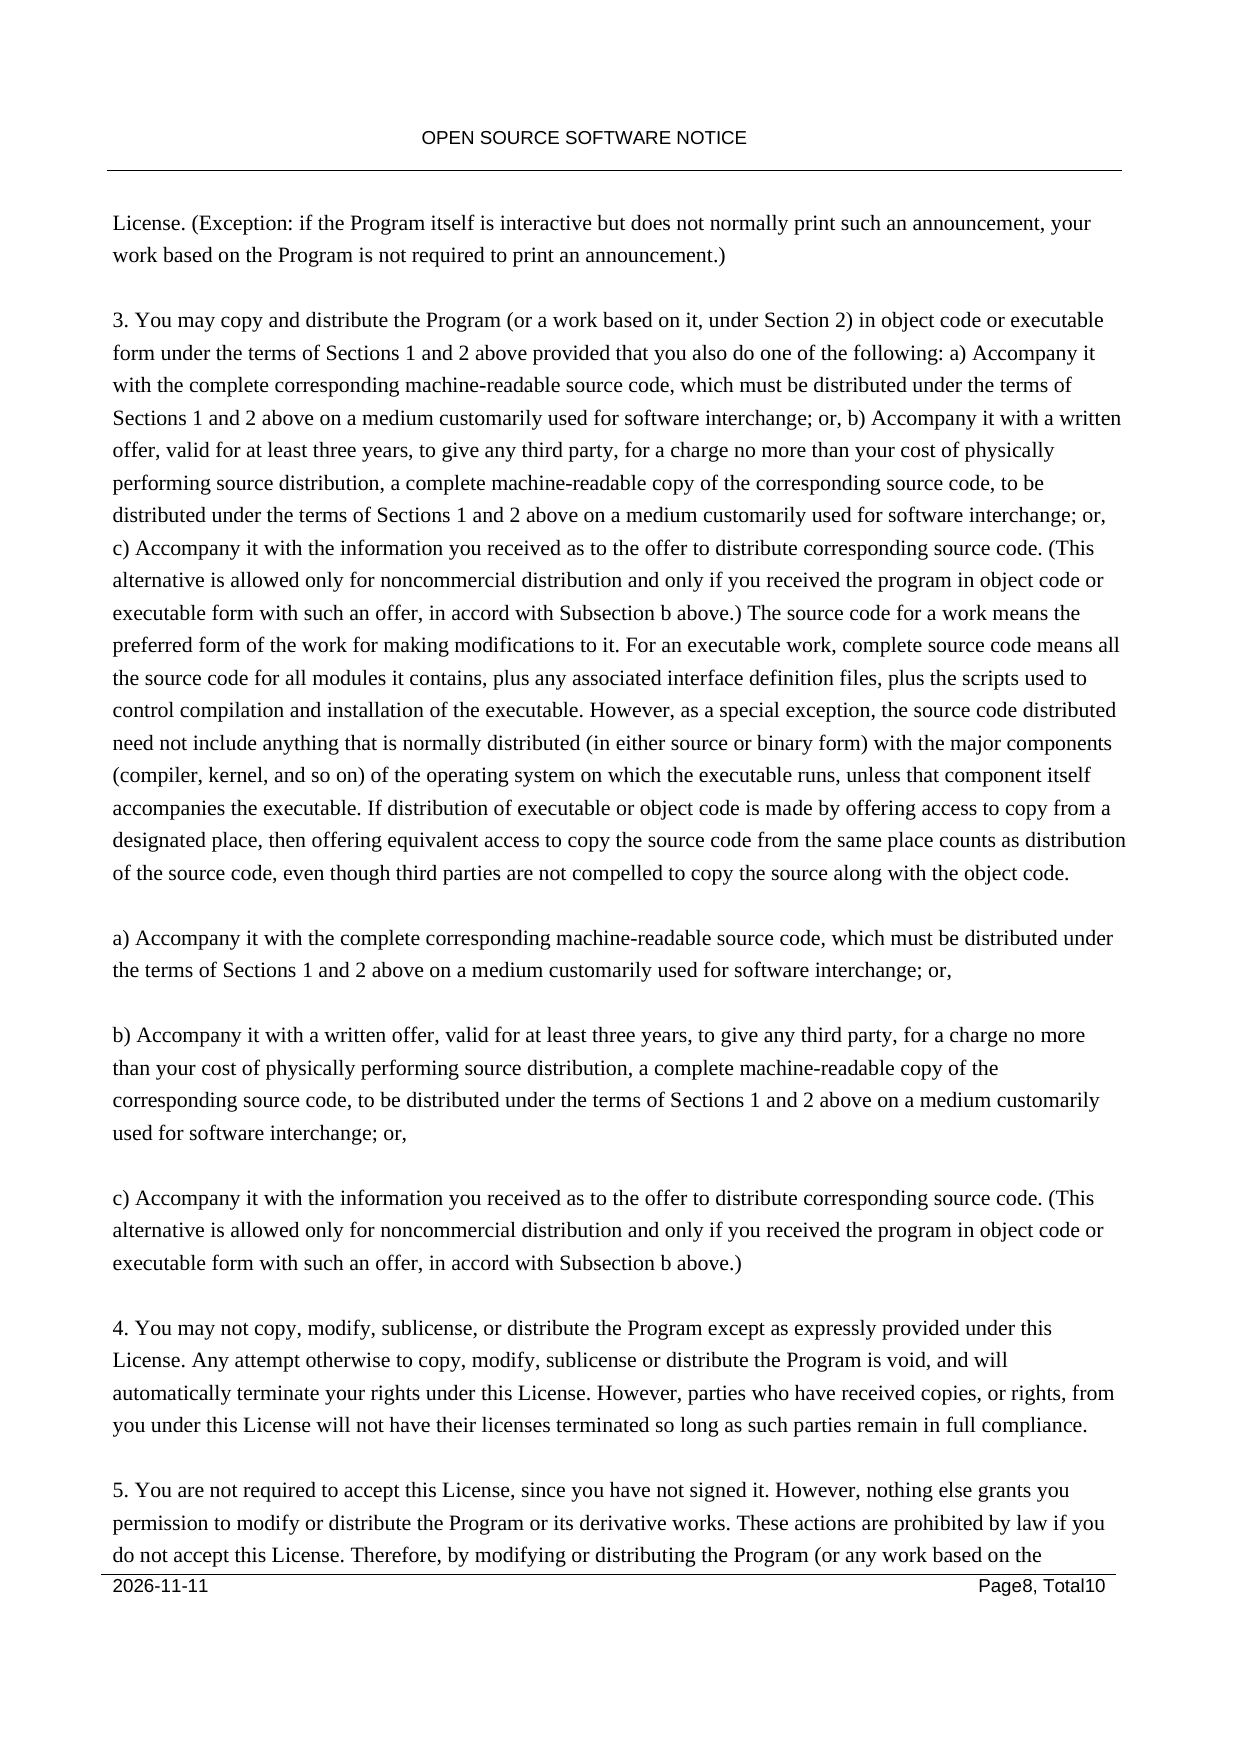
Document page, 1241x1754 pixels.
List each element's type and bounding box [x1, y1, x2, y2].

text [112, 206, 1128, 1571]
